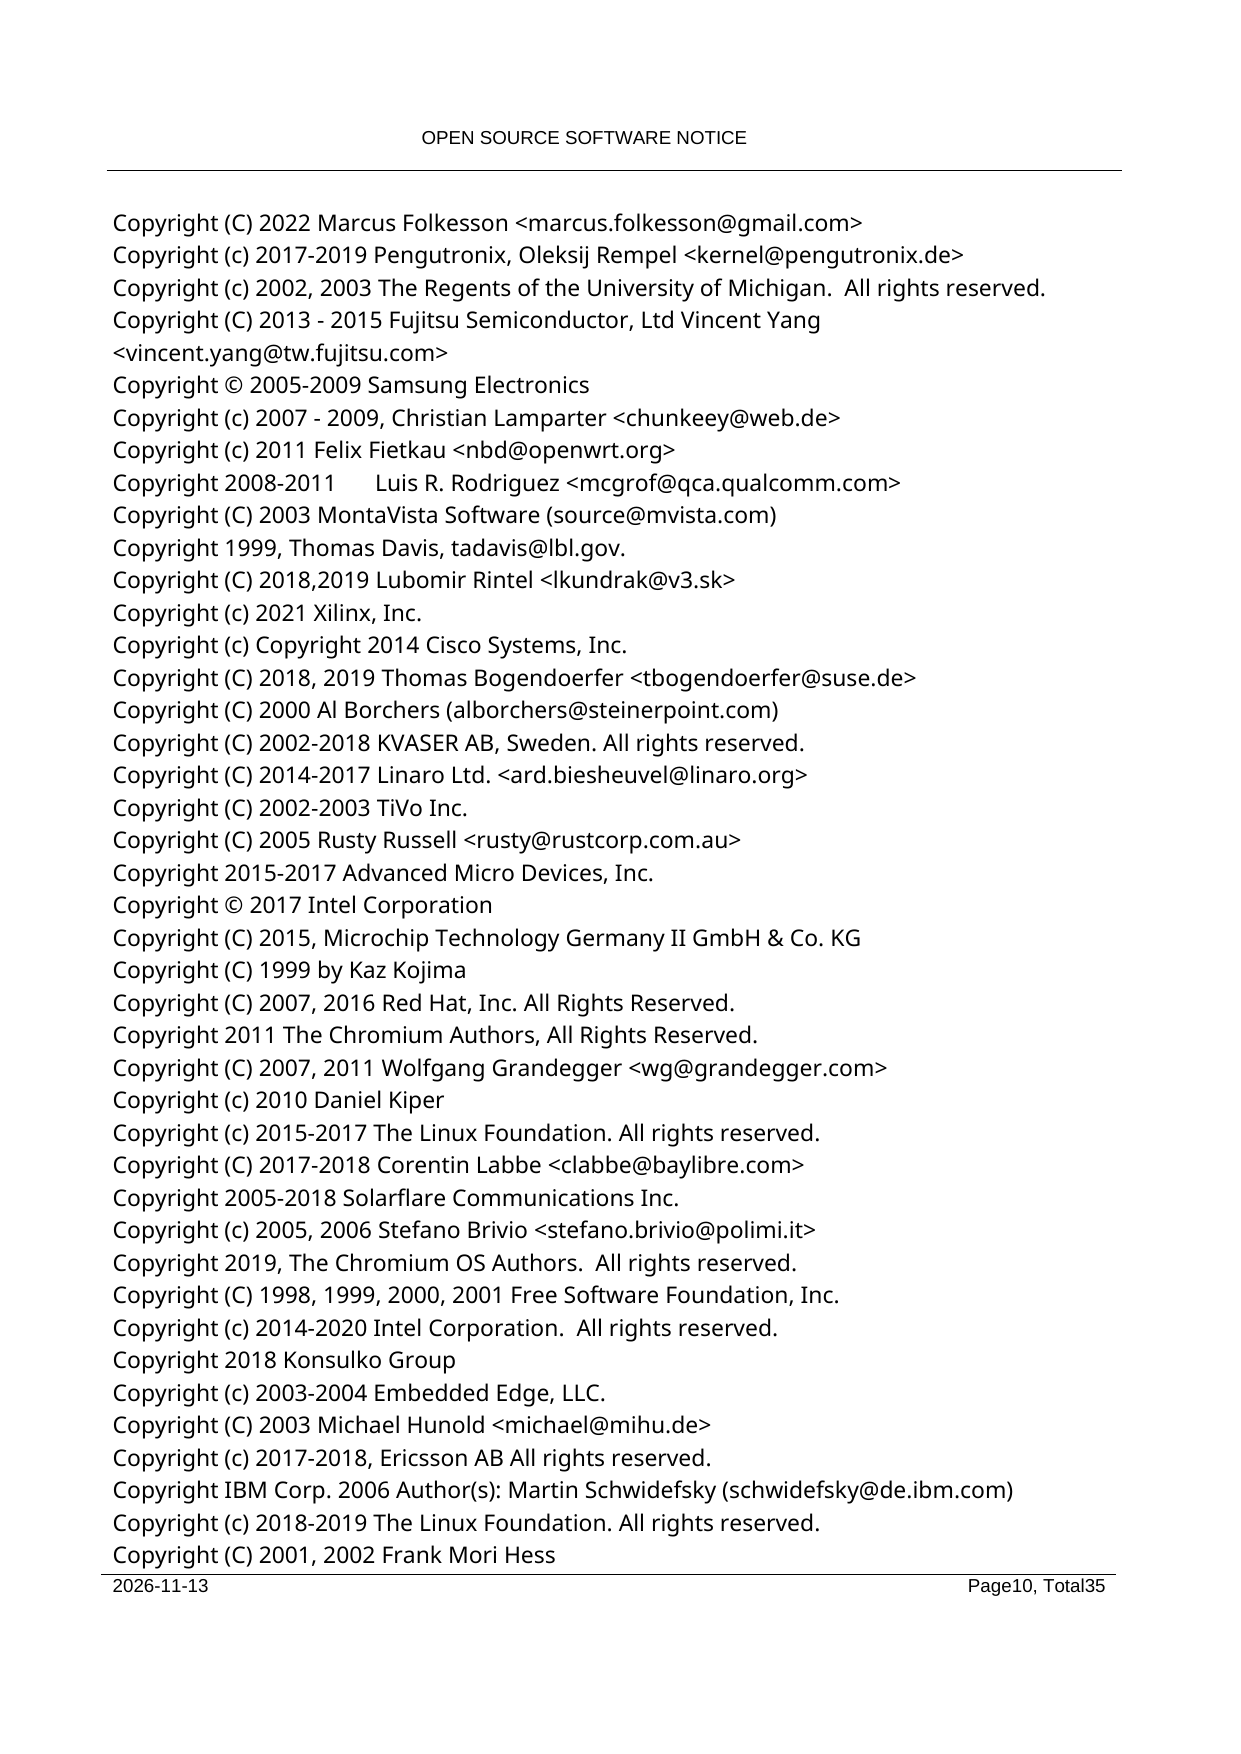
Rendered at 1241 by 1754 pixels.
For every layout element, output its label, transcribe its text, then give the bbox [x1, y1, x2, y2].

text Copyright 2018 Konsulko Group [112, 1344, 1128, 1376]
text Copyright (C) 2007, 2016 Red Hat, Inc. All Rights Reserved. [112, 986, 1128, 1019]
text Copyright (C) 1998, 1999, 2000, 2001 Free Software Foundation, Inc. [112, 1279, 1128, 1311]
text Copyright (C) 2003 Michael Hunold <michael@mihu.de> [112, 1409, 1128, 1441]
text Copyright (C) 2018,2019 Lubomir Rintel <lkundrak@v3.sk> [112, 564, 1128, 596]
text Copyright © 2017 Intel Corporation [112, 889, 1128, 921]
text Copyright (c) 2018-2019 The Linux Foundation. All rights reserved. [112, 1506, 1128, 1539]
text Copyright 2019, The Chromium OS Authors. All rights reserved. [112, 1246, 1128, 1279]
text Copyright 2005-2018 Solarflare Communications Inc. [112, 1181, 1128, 1214]
text Copyright (c) 2007 - 2009, Christian Lamparter <chunkeey@web.de> [112, 401, 1128, 434]
text Copyright (c) 2003-2004 Embedded Edge, LLC. [112, 1376, 1128, 1409]
text Copyright (c) 2010 Daniel Kiper [112, 1084, 1128, 1116]
text Copyright (C) 1999 by Kaz Kojima [112, 954, 1128, 986]
text Copyright (c) 2011 Felix Fietkau <nbd@openwrt.org> [112, 434, 1128, 466]
text Copyright (c) 2015-2017 The Linux Foundation. All rights reserved. [112, 1116, 1128, 1149]
text Copyright (C) 2003 MontaVista Software (source@mvista.com) [112, 499, 1128, 531]
text Copyright (C) 2015, Microchip Technology Germany II GmbH & Co. KG [112, 921, 1128, 954]
text Copyright 2008-2011 Luis R. Rodriguez <mcgrof@qca.qualcomm.com> [112, 466, 1128, 499]
text Copyright (C) 2007, 2011 Wolfgang Grandegger <wg@grandegger.com> [112, 1051, 1128, 1084]
text Copyright (C) 2014-2017 Linaro Ltd. <ard.biesheuvel@linaro.org> [112, 759, 1128, 791]
text Copyright (c) 2014-2020 Intel Corporation. All rights reserved. [112, 1311, 1128, 1344]
text Copyright (c) 2017-2018, Ericsson AB All rights reserved. [112, 1441, 1128, 1474]
text Copyright (C) 2018, 2019 Thomas Bogendoerfer <tbogendoerfer@suse.de> [112, 661, 1128, 694]
text Copyright (c) 2005, 2006 Stefano Brivio <stefano.brivio@polimi.it> [112, 1214, 1128, 1246]
text Copyright (C) 2022 Marcus Folkesson <marcus.folkesson@gmail.com> [112, 206, 1128, 239]
text Copyright (C) 2017-2018 Corentin Labbe <clabbe@baylibre.com> [112, 1149, 1128, 1181]
text Copyright 2011 The Chromium Authors, All Rights Reserved. [112, 1019, 1128, 1051]
text Copyright (C) 2001, 2002 Frank Mori Hess [112, 1539, 1128, 1571]
text Copyright (c) Copyright 2014 Cisco Systems, Inc. [112, 629, 1128, 661]
text Copyright IBM Corp. 2006 Author(s): Martin Schwidefsky (schwidefsky@de.ibm.com) [112, 1474, 1128, 1506]
text Copyright 1999, Thomas Davis, tadavis@lbl.gov. [112, 531, 1128, 564]
text Copyright (c) 2002, 2003 The Regents of the University of Michigan. All rights reserved. [112, 271, 1128, 304]
text Copyright (C) 2002-2003 TiVo Inc. [112, 791, 1128, 824]
text Copyright (C) 2002-2018 KVASER AB, Sweden. All rights reserved. [112, 726, 1128, 759]
text Copyright (C) 2013 - 2015 Fujitsu Semiconductor, Ltd Vincent Yang <vincent.yang@tw.fujitsu.com> [112, 304, 1128, 369]
text Copyright 2015-2017 Advanced Micro Devices, Inc. [112, 856, 1128, 889]
text Copyright © 2005-2009 Samsung Electronics [112, 369, 1128, 401]
text Copyright (C) 2000 Al Borchers (alborchers@steinerpoint.com) [112, 694, 1128, 726]
text Copyright (c) 2021 Xilinx, Inc. [112, 596, 1128, 629]
text Copyright (c) 2017-2019 Pengutronix, Oleksij Rempel <kernel@pengutronix.de> [112, 239, 1128, 271]
text Copyright (C) 2005 Rusty Russell <rusty@rustcorp.com.au> [112, 824, 1128, 856]
